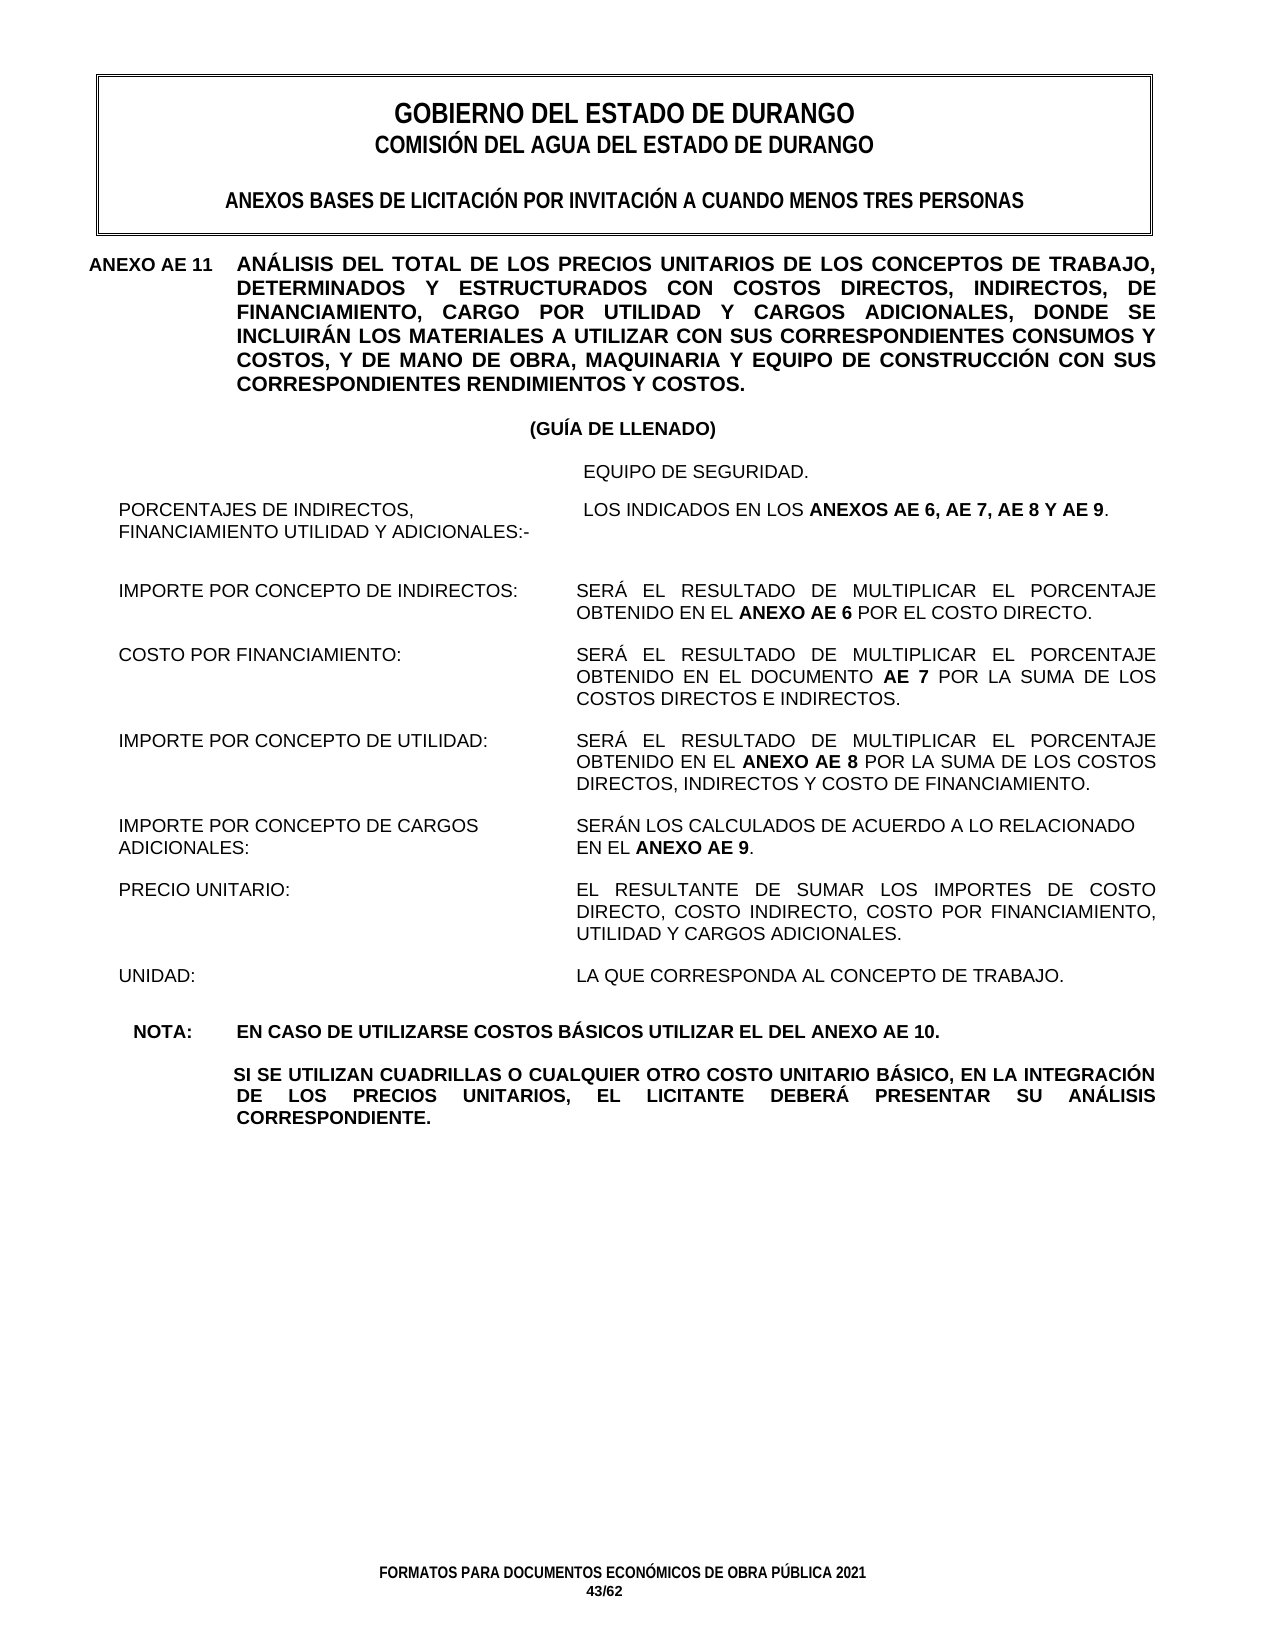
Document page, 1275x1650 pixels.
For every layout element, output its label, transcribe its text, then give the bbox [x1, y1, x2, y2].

text COSTO POR FINANCIAMIENTO: SERÁ EL RESULTADO DE MULTIPLICAR EL PORCENTAJE OBTENIDO EN EL DOCUMENTO AE 7 POR LA SUMA DE LOS COSTOS DIRECTOS E INDIRECTOS. [118, 644, 1157, 709]
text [118, 461, 1157, 482]
text UNIDAD: LA QUE CORRESPONDA AL CONCEPTO DE TRABAJO. [118, 965, 1157, 986]
text ADICIONALES: EN EL ANEXO AE 9. [118, 837, 1157, 858]
text IMPORTE POR CONCEPTO DE INDIRECTOS: SERÁ EL RESULTADO DE MULTIPLICAR EL PORCENTAJE OBTENIDO EN EL ANEXO AE 6 POR EL COSTO DIRECTO. [118, 580, 1157, 623]
text NOTA: EN CASO DE UTILIZARSE COSTOS BÁSICOS UTILIZAR EL DEL ANEXO AE 10. [133, 1020, 1157, 1042]
text FINANCIAMIENTO UTILIDAD Y ADICIONALES:- [118, 521, 1157, 542]
text IMPORTE POR CONCEPTO DE UTILIDAD: SERÁ EL RESULTADO DE MULTIPLICAR EL PORCENTAJE OBTENIDO EN EL ANEXO AE 8 POR LA SUMA DE LOS COSTOS DIRECTOS, INDIRECTOS Y COSTO DE FINANCIAMIENTO. [118, 730, 1157, 794]
text PRECIO UNITARIO: EL RESULTANTE DE SUMAR LOS IMPORTES DE COSTO DIRECTO, COSTO INDIRECTO, COSTO POR FINANCIAMIENTO, UTILIDAD Y CARGOS ADICIONALES. [118, 879, 1157, 944]
text IMPORTE POR CONCEPTO DE CARGOS SERÁN LOS CALCULADOS DE ACUERDO A LO RELACIONADO [118, 815, 1157, 837]
text PORCENTAJES DE INDIRECTOS, LOS INDICADOS EN LOS ANEXOS AE 6, AE 7, AE 8 Y AE 9. [118, 499, 1157, 521]
text SI SE UTILIZAN CUADRILLAS O CUALQUIER OTRO COSTO UNITARIO BÁSICO, EN LA INTEGRACIÓN DE LOS PRECIOS UNITARIOS, EL LICITANTE DEBERÁ PRESENTAR SU ANÁLISIS CORRESPONDIENTE. [233, 1063, 1157, 1128]
